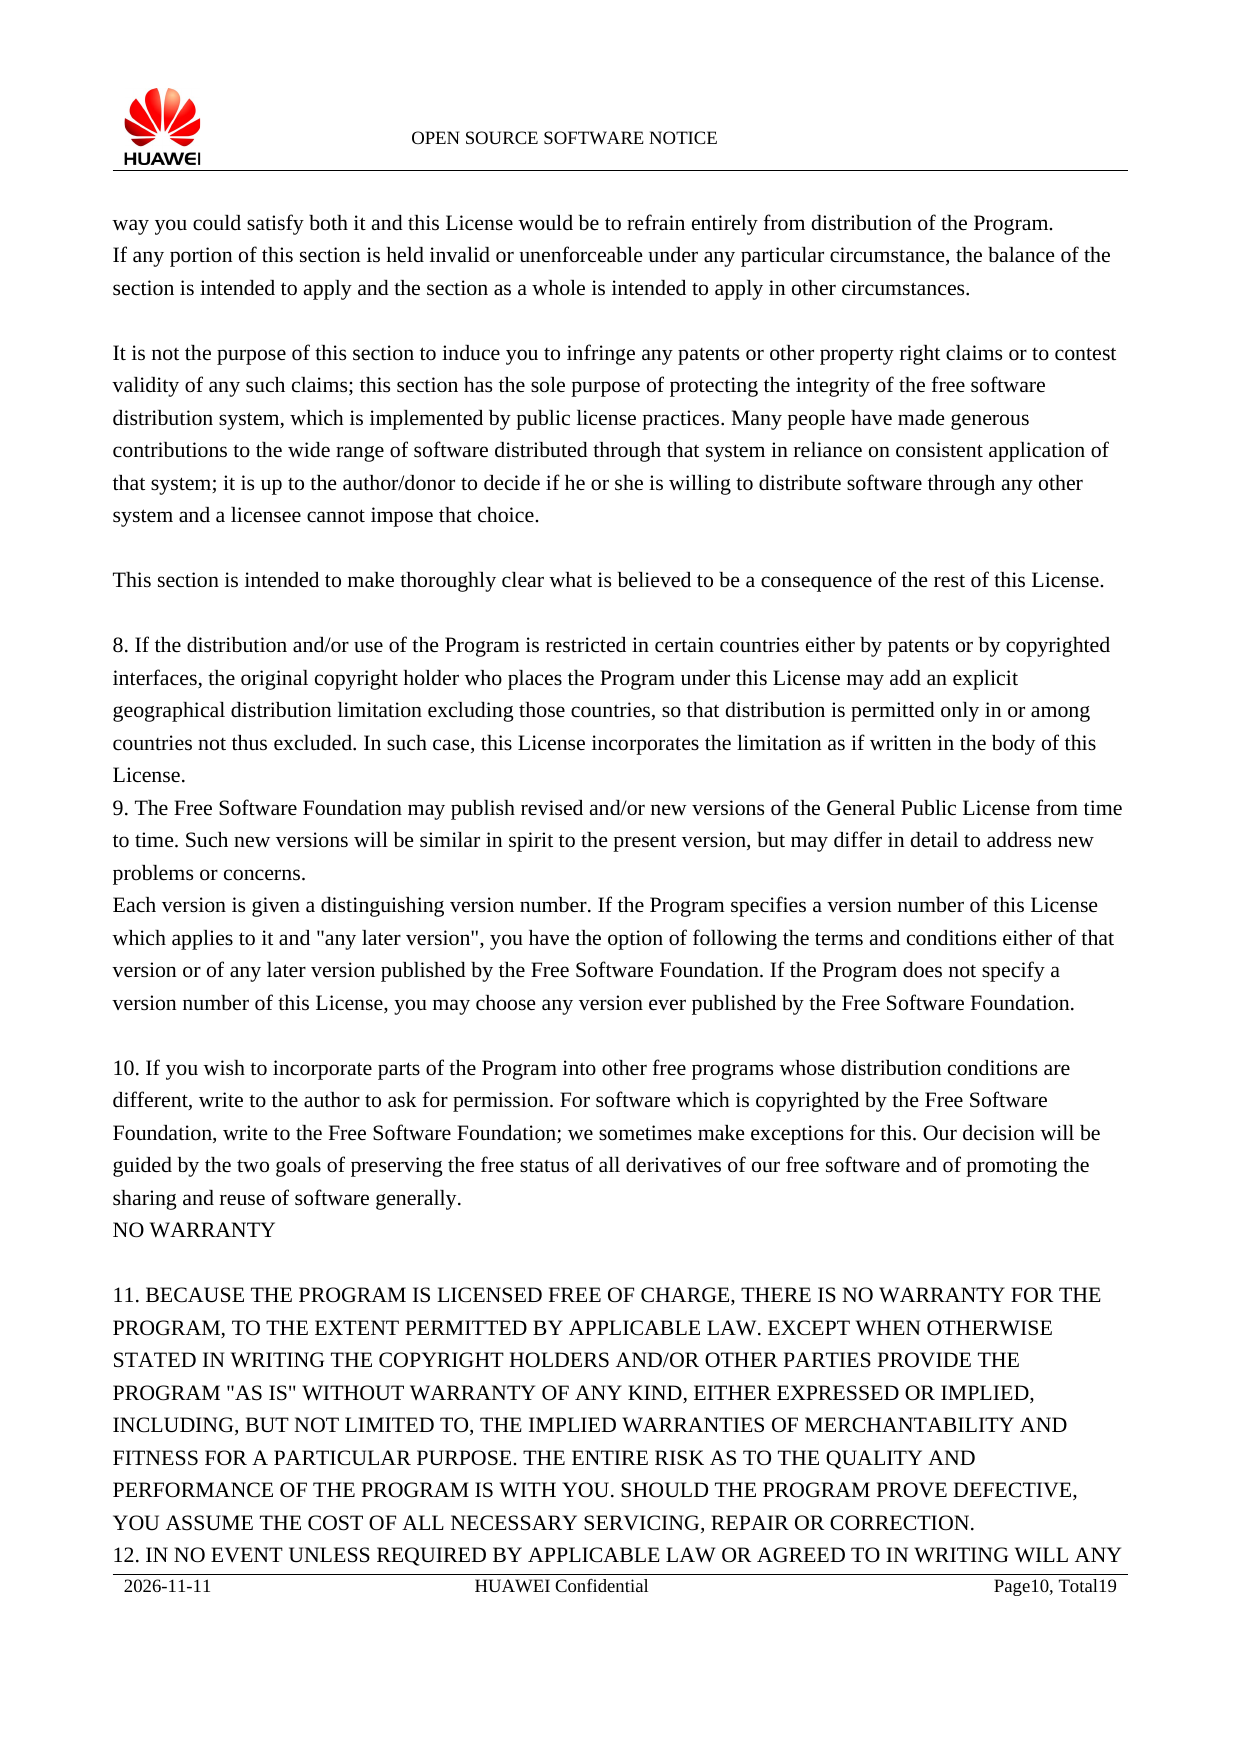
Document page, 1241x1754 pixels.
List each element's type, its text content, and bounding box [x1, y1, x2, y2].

picture [124, 88, 201, 165]
